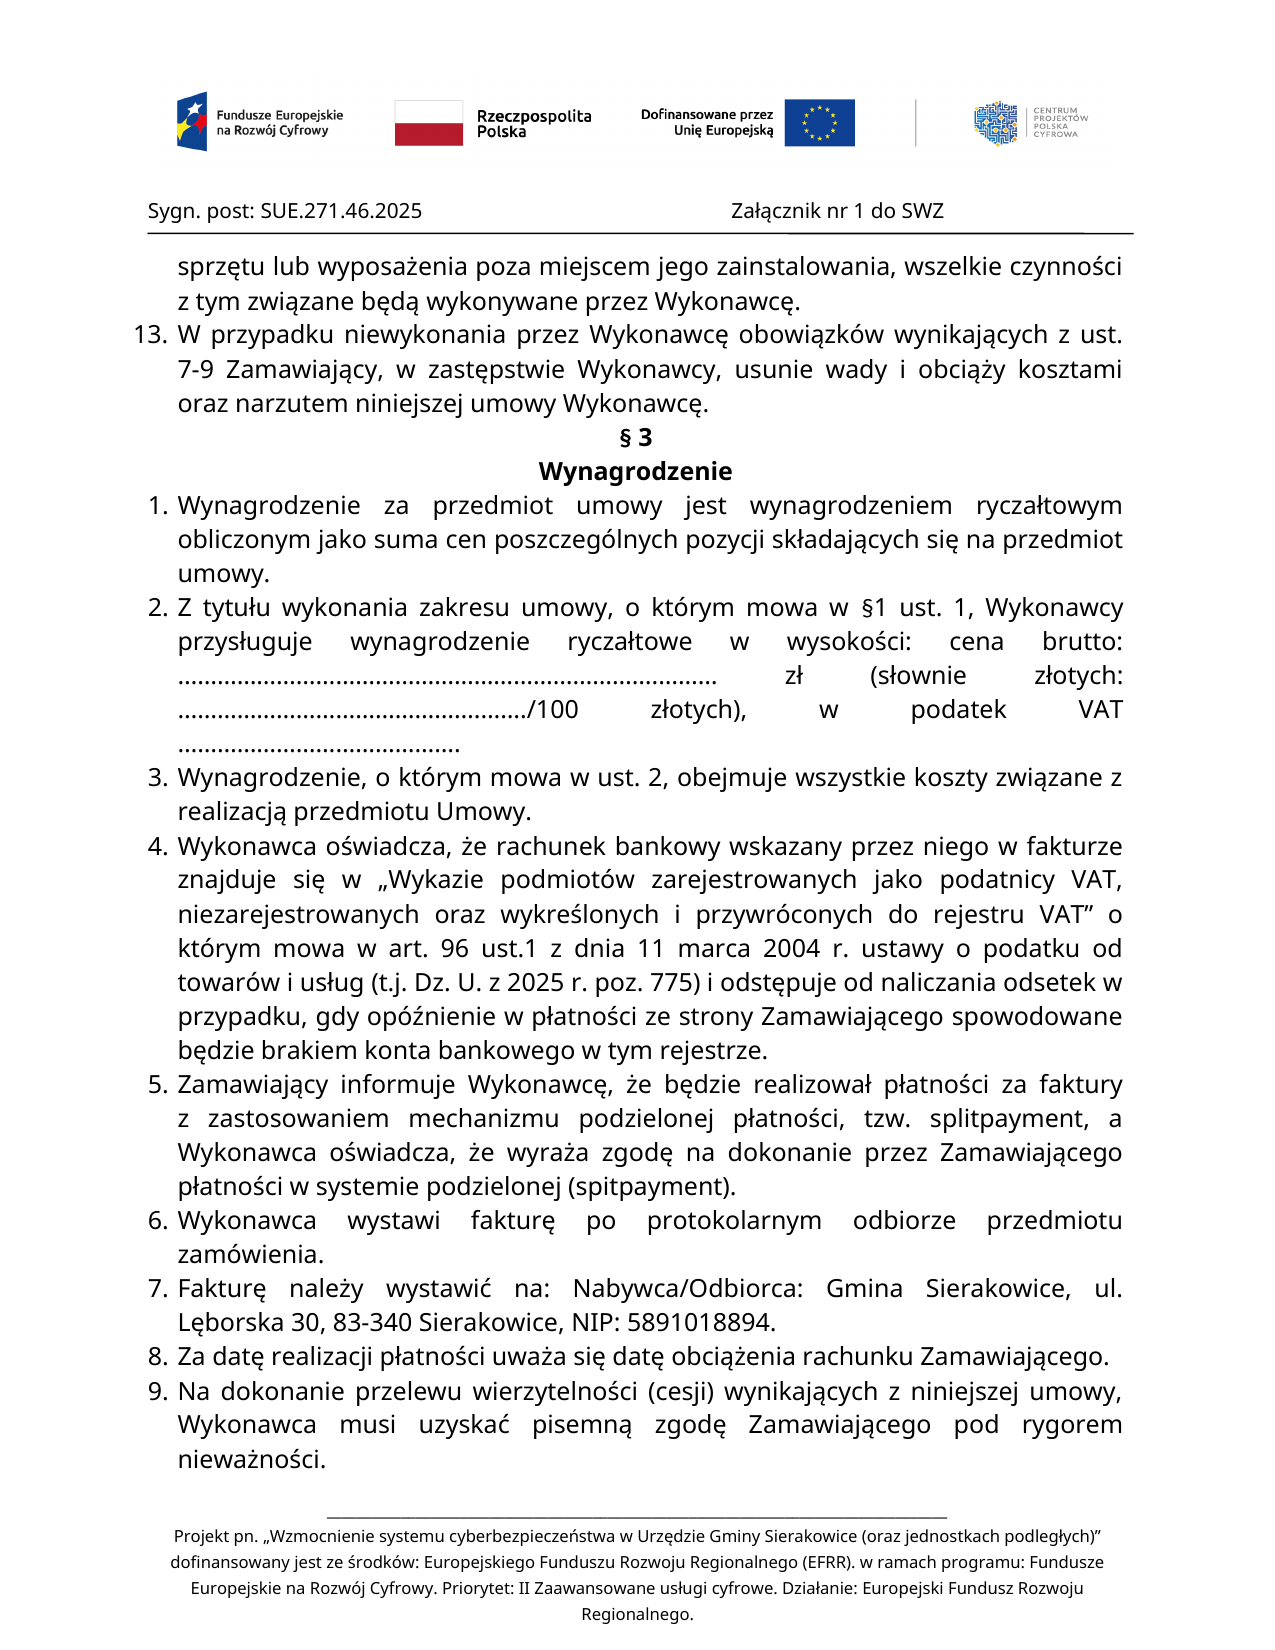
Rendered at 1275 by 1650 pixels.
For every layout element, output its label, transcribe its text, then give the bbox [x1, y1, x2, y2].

list Z tytułu wykonania zakresu umowy, o którym mowa w §1 ust. 1, Wykonawcy przysługuje wynagrodzenie ryczałtowe w wysokości: cena brutto: ……………………………………………………………….……… zł (słownie złotych: ……………………………………….……./100 złotych), w podatek VAT ……………………………………. [148, 590, 1124, 760]
text § 3 [148, 419, 1124, 453]
text Wynagrodzenie [148, 453, 1124, 487]
list Fakturę należy wystawić na: Nabywca/Odbiorca: Gmina Sierakowice, ul. Lęborska 30, 83-340 Sierakowice, NIP: 5891018894. [148, 1271, 1124, 1339]
list Wykonawca oświadcza, że rachunek bankowy wskazany przez niego w fakturze znajduje się w „Wykazie podmiotów zarejestrowanych jako podatnicy VAT, niezarejestrowanych oraz wykreślonych i przywróconych do rejestru VAT” o którym mowa w art. 96 ust.1 z dnia 11 marca 2004 r. ustawy o podatku od towarów i usług (t.j. Dz. U. z 2025 r. poz. 775) i odstępuje od naliczania odsetek w przypadku, gdy opóźnienie w płatności ze strony Zamawiającego spowodowane będzie brakiem konta bankowego w tym rejestrze. [148, 828, 1124, 1067]
list Wynagrodzenie, o którym mowa w ust. 2, obejmuje wszystkie koszty związane z realizacją przedmiotu Umowy. [148, 760, 1124, 828]
list W przypadku niewykonania przez Wykonawcę obowiązków wynikających z ust. 7-9 Zamawiający, w zastępstwie Wykonawcy, usunie wady i obciąży kosztami oraz narzutem niniejszej umowy Wykonawcę. [133, 317, 1124, 419]
list Za datę realizacji płatności uważa się datę obciążenia rachunku Zamawiającego. [148, 1339, 1124, 1373]
list Na dokonanie przelewu wierzytelności (cesji) wynikających z niniejszej umowy, Wykonawca musi uzyskać pisemną zgodę Zamawiającego pod rygorem nieważności. [148, 1373, 1124, 1475]
list Wykonawca wystawi fakturę po protokolarnym odbiorze przedmiotu zamówienia. [148, 1203, 1124, 1271]
list Zamawiający informuje Wykonawcę, że będzie realizował płatności za faktury z zastosowaniem mechanizmu podzielonej płatności, tzw. splitpayment, a Wykonawca oświadcza, że wyraża zgodę na dokonanie przez Zamawiającego płatności w systemie podzielonej (spitpayment). [148, 1067, 1124, 1203]
list Wynagrodzenie za przedmiot umowy jest wynagrodzeniem ryczałtowym obliczonym jako suma cen poszczególnych pozycji składających się na przedmiot umowy. [148, 487, 1124, 590]
picture [157, 71, 1118, 171]
